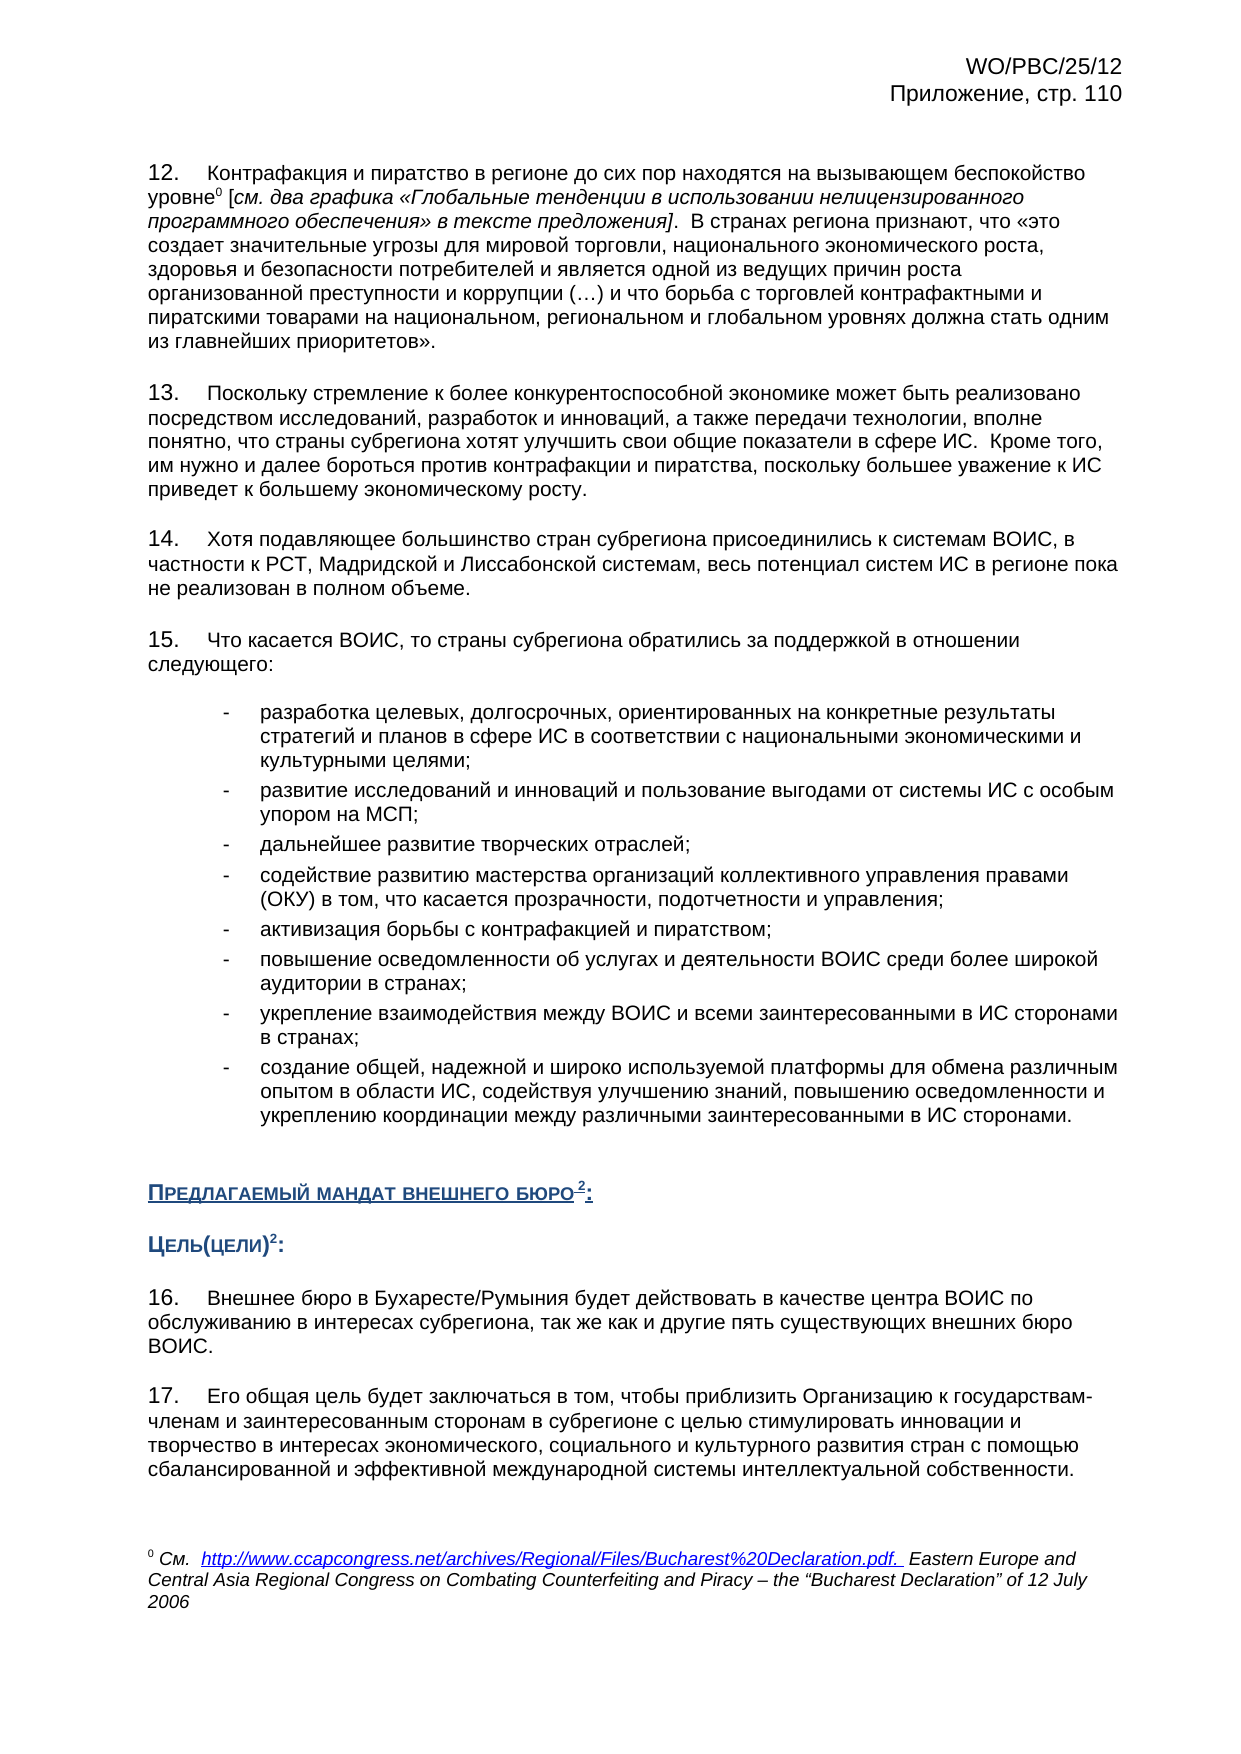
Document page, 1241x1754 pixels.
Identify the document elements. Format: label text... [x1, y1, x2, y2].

list активизация борьбы с контрафакцией и пиратством; [223, 917, 1122, 941]
list развитие исследований и инноваций и пользование выгодами от системы ИС с особым упором на МСП; [223, 778, 1122, 826]
list Внешнее бюро в Бухаресте/Румыния будет действовать в качестве центра ВОИС по обслуживанию в интересах субрегиона, так же как и другие пять существующих внешних бюро ВОИС. [148, 1284, 1122, 1358]
list дальнейшее развитие творческих отраслей; [223, 832, 1122, 856]
list Хотя подавляющее большинство стран субрегиона присоединились к системам ВОИС, в частности к РСТ, Мадридской и Лиссабонской системам, весь потенциал систем ИС в регионе пока не реализован в полном объеме. [148, 525, 1122, 599]
list укрепление взаимодействия между ВОИС и всеми заинтересованными в ИС сторонами в странах; [223, 1001, 1122, 1049]
list разработка целевых, долгосрочных, ориентированных на конкретные результаты стратегий и планов в сфере ИС в соответствии с национальными экономическими и культурными целями; [223, 700, 1122, 772]
list повышение осведомленности об услугах и деятельности ВОИС среди более широкой аудитории в странах; [223, 947, 1122, 995]
list содействие развитию мастерства организаций коллективного управления правами (ОКУ) в том, что касается прозрачности, подотчетности и управления; [223, 862, 1122, 910]
list Что касается ВОИС, то страны субрегиона обратились за поддержкой в отношении следующего: [148, 626, 1122, 676]
list Поскольку стремление к более конкурентоспособной экономике может быть реализовано посредством исследований, разработок и инноваций, а также передачи технологии, вполне понятно, что страны субрегиона хотят улучшить свои общие показатели в сфере ИС. Кроме того, им нужно и далее бороться против контрафакции и пиратства, поскольку большее уважение к ИС приведет к большему экономическому росту. [148, 379, 1122, 501]
list Его общая цель будет заключаться в том, чтобы приблизить Организацию к государствам-членам и заинтересованным сторонам в субрегионе с целью стимулировать инновации и творчество в интересах экономического, социального и культурного развития стран с помощью сбалансированной и эффективной международной системы интеллектуальной собственности. [148, 1382, 1122, 1480]
text Цель(цели)2: [148, 1231, 1122, 1257]
list Контрафакция и пиратство в регионе до сих пор находятся на вызывающем беспокойство уровне [см. два графика «Глобальные тенденции в использовании нелицензированного программного обеспечения» в тексте предложения]. В странах региона признают, что «это создает значительные угрозы для мировой торговли, национального экономического роста, здоровья и безопасности потребителей и является одной из ведущих причин роста организованной преступности и коррупции (…) и что борьба с торговлей контрафактными и пиратскими товарами на национальном, региональном и глобальном уровнях должна стать одним из главнейших приоритетов». [148, 158, 1122, 353]
list создание общей, надежной и широко используемой платформы для обмена различным опытом в области ИС, содействуя улучшению знаний, повышению осведомленности и укреплению координации между различными заинтересованными в ИС сторонами. [223, 1055, 1122, 1127]
text Предлагаемый мандат внешнего бюро 2: [148, 1178, 1122, 1205]
